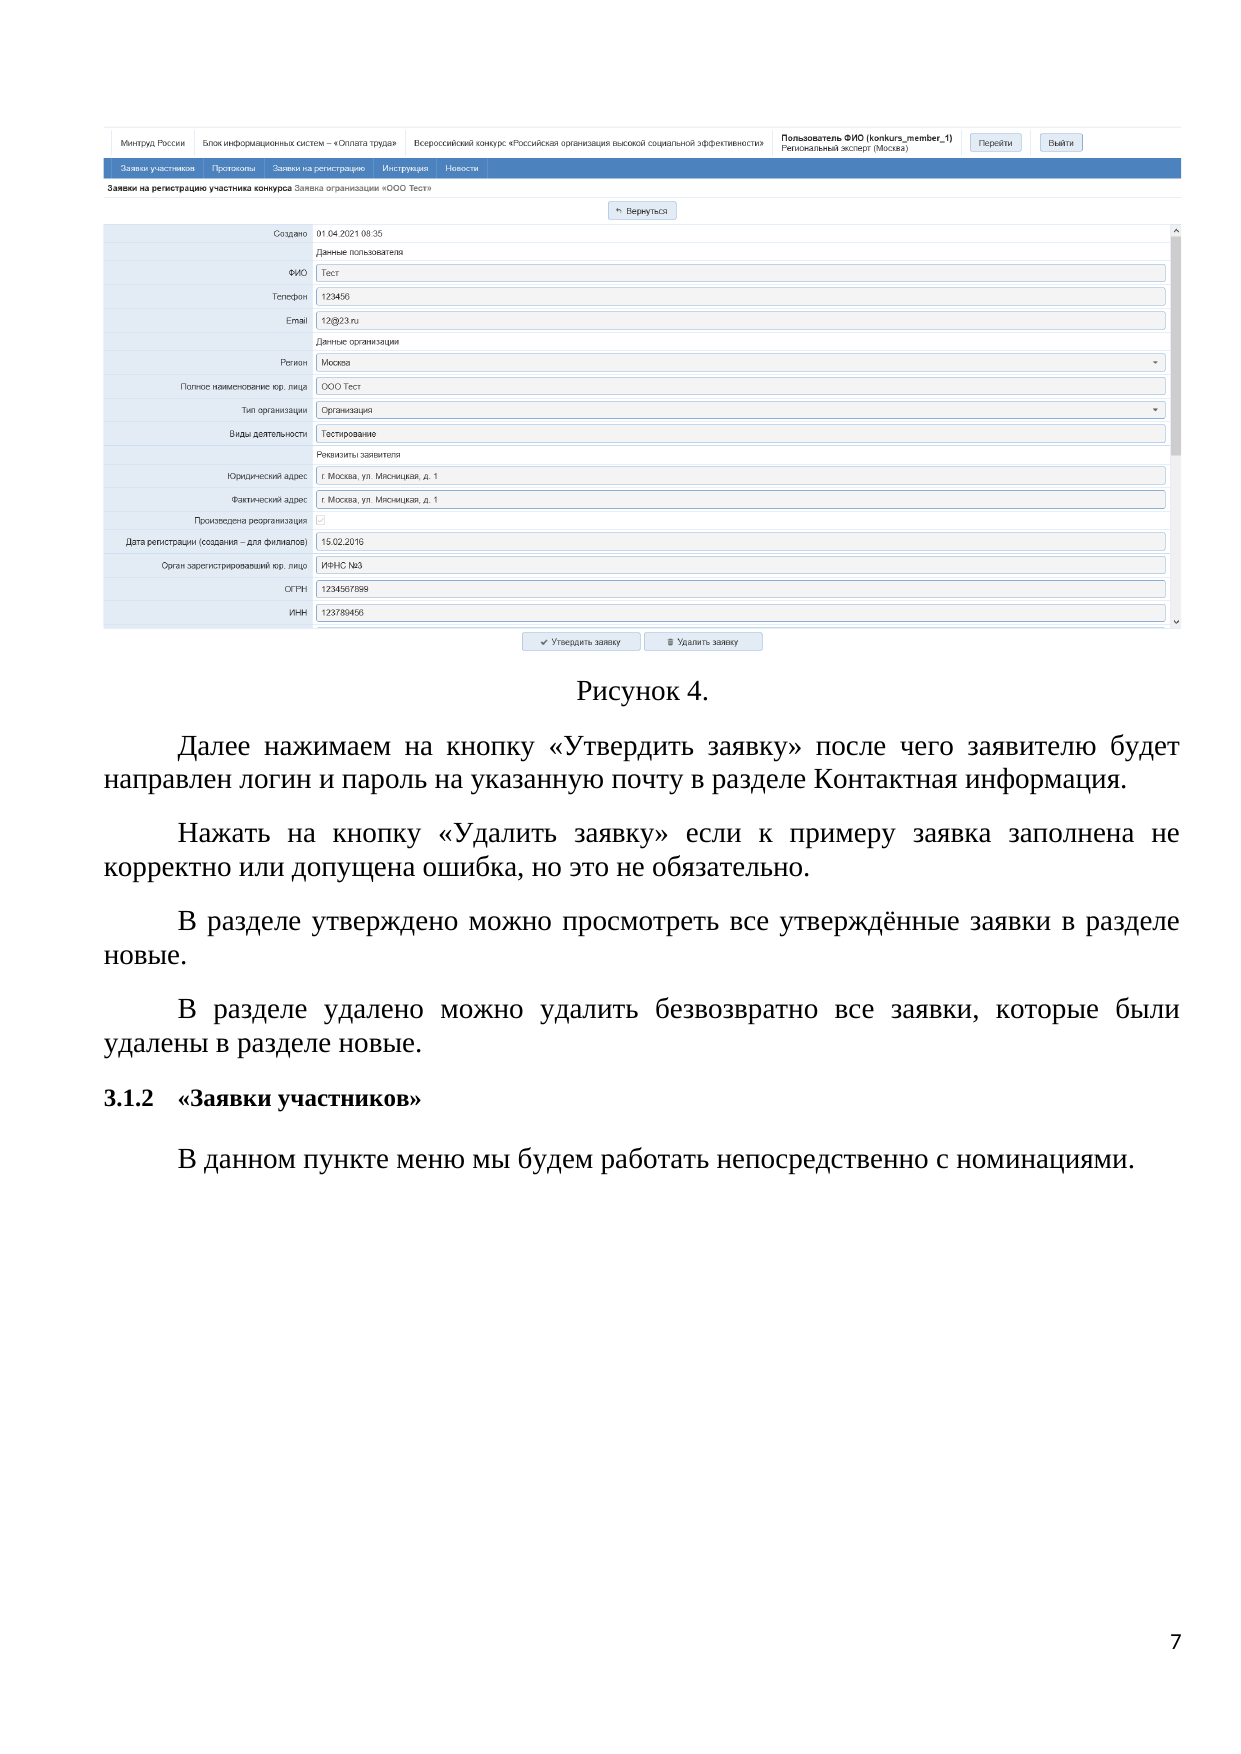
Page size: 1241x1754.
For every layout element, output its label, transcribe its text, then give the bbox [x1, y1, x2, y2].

text В разделе удалено можно удалить безвозвратно все заявки, которые были удалены в разделе новые. [103, 991, 1181, 1058]
subtitle «Заявки участников» [103, 1083, 1181, 1112]
picture [103, 126, 1182, 653]
text Рисунок 4. [103, 673, 1181, 707]
text В разделе утверждено можно просмотреть все утверждённые заявки в разделе новые. [103, 903, 1181, 971]
text Нажать на кнопку «Удалить заявку» если к примеру заявка заполнена не корректно или допущена ошибка, но это не обязательно. [103, 816, 1181, 883]
text Далее нажимаем на кнопку «Утвердить заявку» после чего заявителю будет направлен логин и пароль на указанную почту в разделе Контактная информация. [103, 728, 1181, 795]
text В данном пункте меню мы будем работать непосредственно с номинациями. [103, 1141, 1181, 1175]
